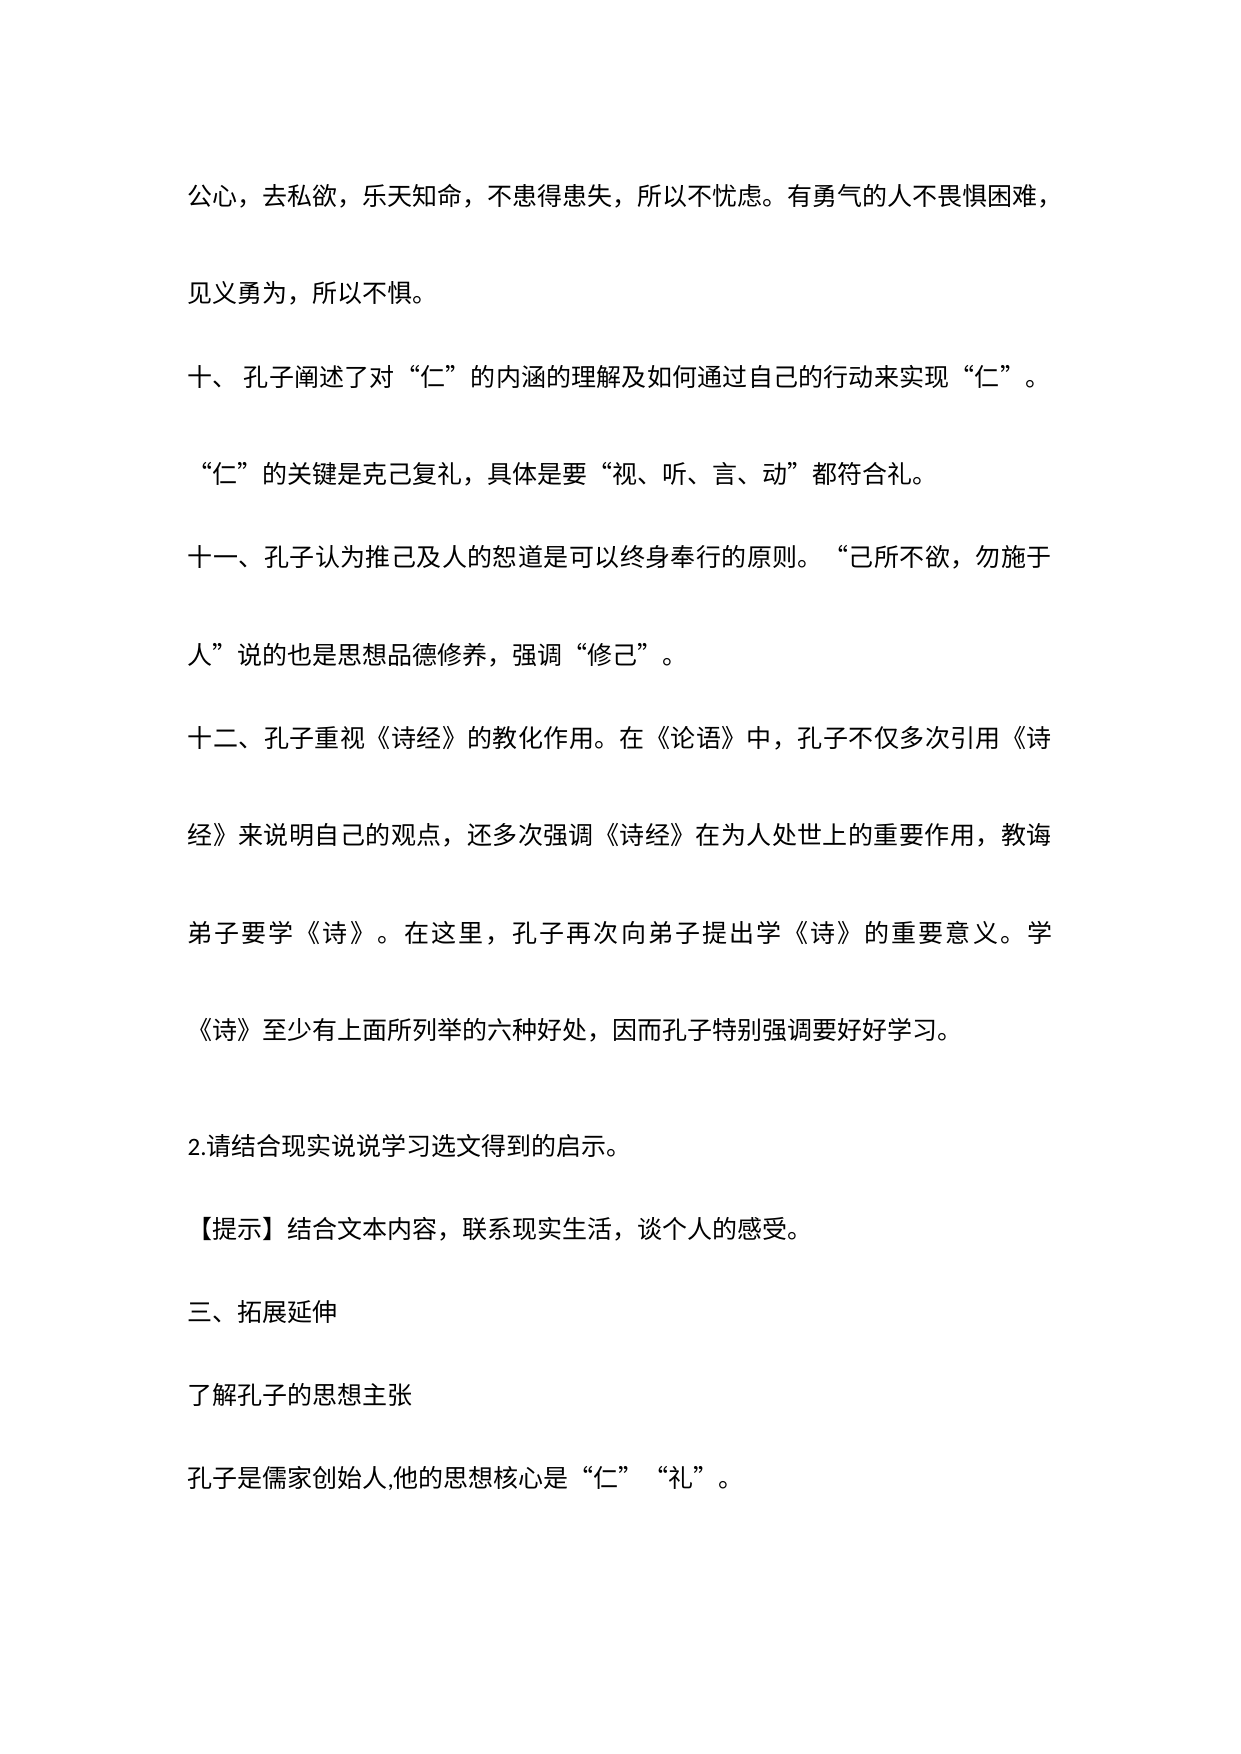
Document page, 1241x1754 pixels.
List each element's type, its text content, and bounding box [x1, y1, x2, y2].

text 【提示】结合文本内容，联系现实生活，谈个人的感受。 [187, 1195, 1053, 1260]
text 了解孔子的思想主张 [187, 1361, 1053, 1426]
text 三、拓展延伸 [187, 1278, 1053, 1343]
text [187, 162, 1053, 324]
text 十、 孔子阐述了对“仁”的内涵的理解及如何通过自己的行动来实现“仁”。“仁”的关键是克己复礼，具体是要“视、听、言、动”都符合礼。 [187, 343, 1053, 505]
text 十二、孔子重视《诗经》的教化作用。在《论语》中，孔子不仅多次引用《诗经》来说明自己的观点，还多次强调《诗经》在为人处世上的重要作用，教诲弟子要学《诗》。在这里，孔子再次向弟子提出学《诗》的重要意义。学《诗》至少有上面所列举的六种好处，因而孔子特别强调要好好学习。 [187, 704, 1053, 1061]
text 十一、孔子认为推己及人的恕道是可以终身奉行的原则。“己所不欲，勿施于人”说的也是思想品德修养，强调“修己”。 [187, 523, 1053, 686]
text 孔子是儒家创始人,他的思想核心是“仁”“礼”。 [187, 1444, 1053, 1509]
text 2.请结合现实说说学习选文得到的启示。 [187, 1112, 1053, 1177]
